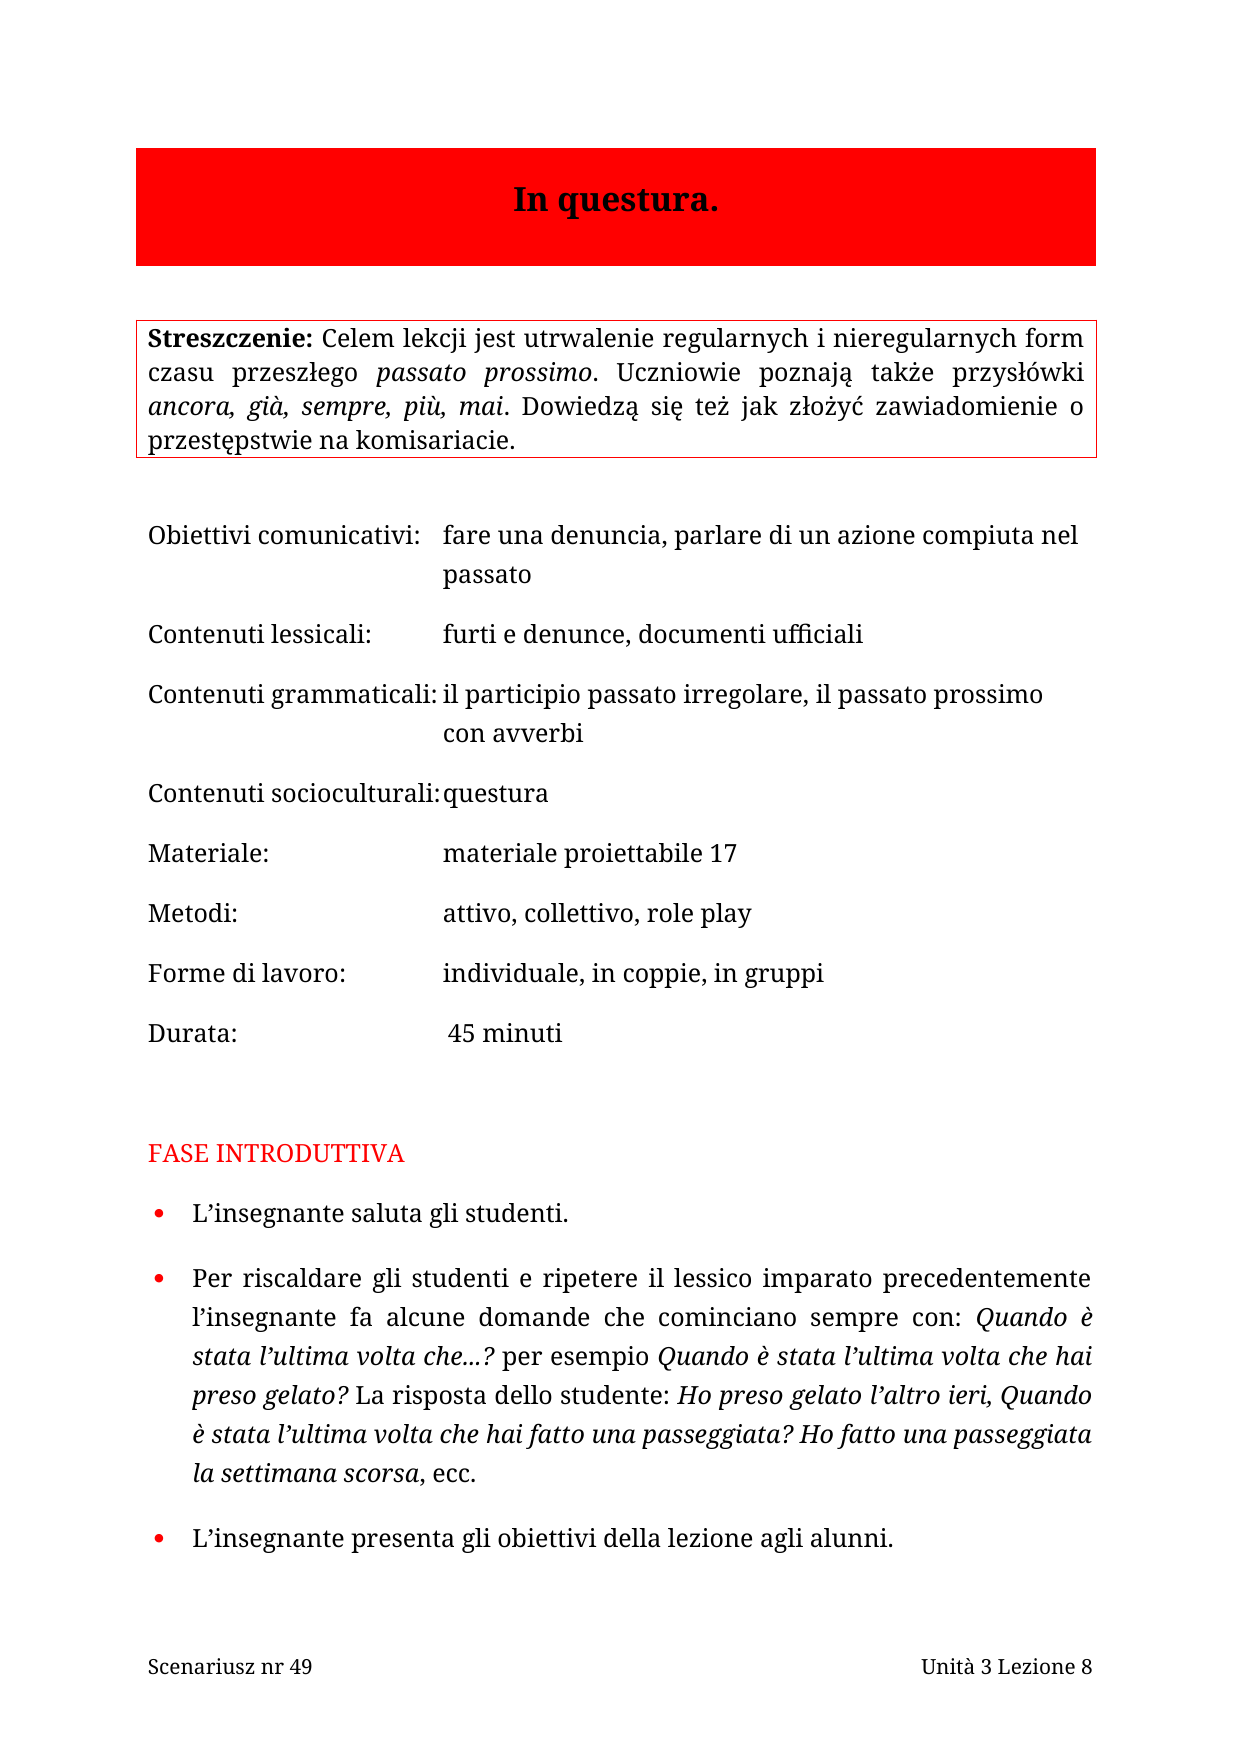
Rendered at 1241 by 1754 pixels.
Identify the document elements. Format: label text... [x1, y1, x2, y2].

text Materiale: materiale proiettabile 17 [148, 836, 1093, 870]
table_header In questura. [136, 148, 1096, 266]
text Contenuti socioculturali: questura [148, 776, 1093, 810]
text Contenuti grammaticali: il participio passato irregolare, il passato prossimo con avverbi [148, 677, 1093, 750]
table_header Streszczenie: Celem lekcji jest utrwalenie regularnych i nieregularnych form czasu przeszłego passato prossimo. Uczniowie poznają także przysłówki ancora, già, sempre, più, mai. Dowiedzą się też jak złożyć zawiadomienie o przestępstwie na komisariacie. [137, 321, 1096, 457]
text Metodi: attivo, collettivo, role play [148, 896, 1093, 930]
list L’insegnante saluta gli studenti. [154, 1196, 1093, 1230]
list Per riscaldare gli studenti e ripetere il lessico imparato precedentemente l’insegnante fa alcune domande che cominciano sempre con: Quando è stata l’ultima volta che...? per esempio Quando è stata l’ultima volta che hai preso gelato? La risposta dello studente: Ho preso gelato l’altro ieri, Quando è stata l’ultima volta che hai fatto una passeggiata? Ho fatto una passeggiata la settimana scorsa, ecc. [154, 1260, 1093, 1490]
list L’insegnante presenta gli obiettivi della lezione agli alunni. [154, 1520, 1093, 1554]
text Obiettivi comunicativi: fare una denuncia, parlare di un azione compiuta nel passato [148, 518, 1093, 591]
text Contenuti lessicali: furti e denunce, documenti ufficiali [148, 617, 1093, 651]
text FASE INTRODUTTIVA [148, 1136, 1093, 1170]
text Forme di lavoro: individuale, in coppie, in gruppi [148, 956, 1093, 990]
text Durata: 45 minuti [148, 1016, 1093, 1050]
